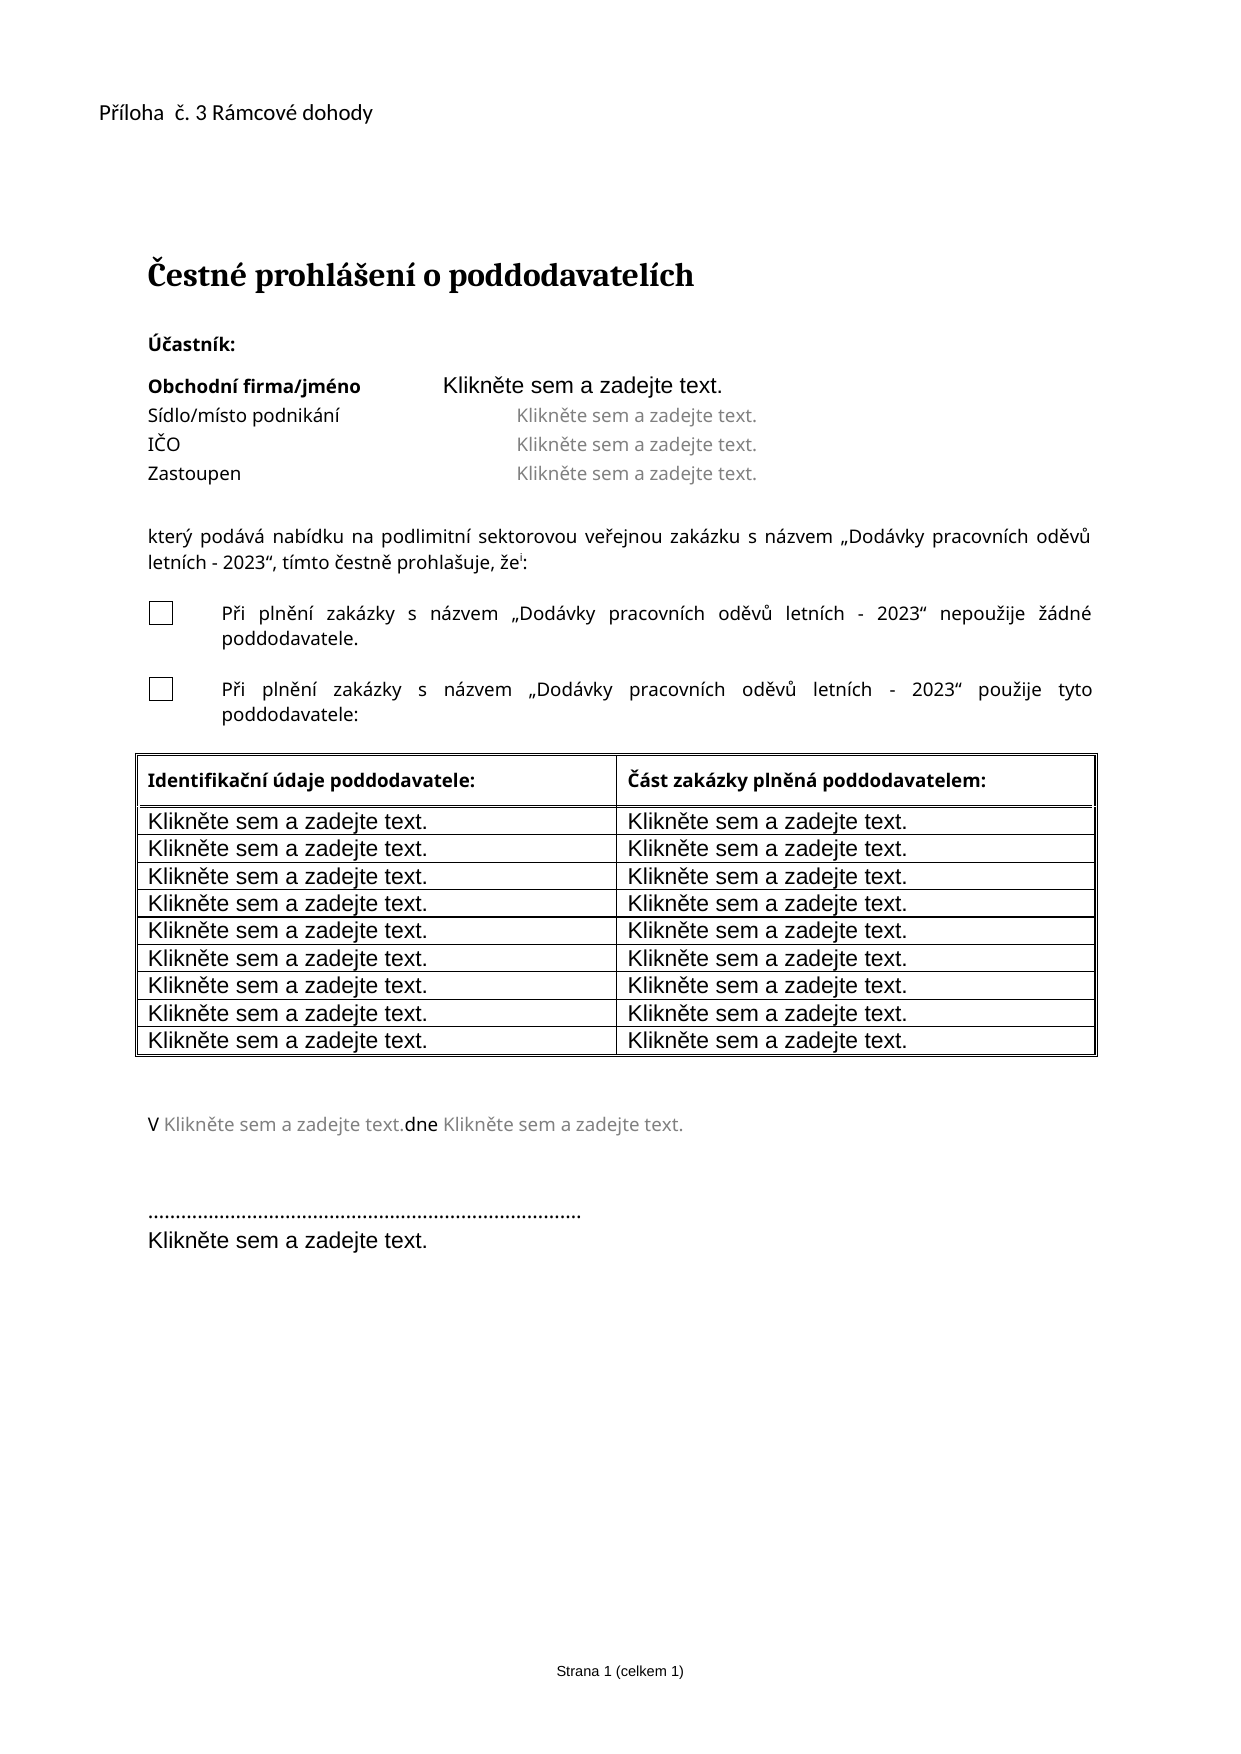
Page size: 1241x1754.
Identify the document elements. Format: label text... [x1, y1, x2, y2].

text Při plnění zakázky s názvem „Dodávky pracovních oděvů letních - 2023“ použije tyto poddodavatele: [148, 676, 1093, 727]
text Obchodní firma/jméno [148, 370, 1093, 399]
text Sídlo/místo podnikání [148, 399, 1093, 428]
text který podává nabídku na podlimitní sektorovou veřejnou zakázku s názvem „Dodávky pracovních oděvů letních - 2023“, tímto čestně prohlašuje, že: [148, 524, 1093, 575]
text Účastník: [148, 326, 1093, 357]
text Zastoupen [148, 457, 1093, 486]
table_header Identifikační údaje poddodavatele: [138, 756, 616, 805]
text Při plnění zakázky s názvem „Dodávky pracovních oděvů letních - 2023“ nepoužije žádné poddodavatele. [148, 600, 1093, 651]
table_header Část zakázky plněná poddodavatelem: [617, 756, 1094, 805]
text IČO [148, 428, 1093, 457]
text ……………………………………………………………………. [148, 1195, 1092, 1224]
subtitle Čestné prohlášení o poddodavatelích [148, 256, 1093, 295]
text V dne [148, 1108, 1092, 1137]
